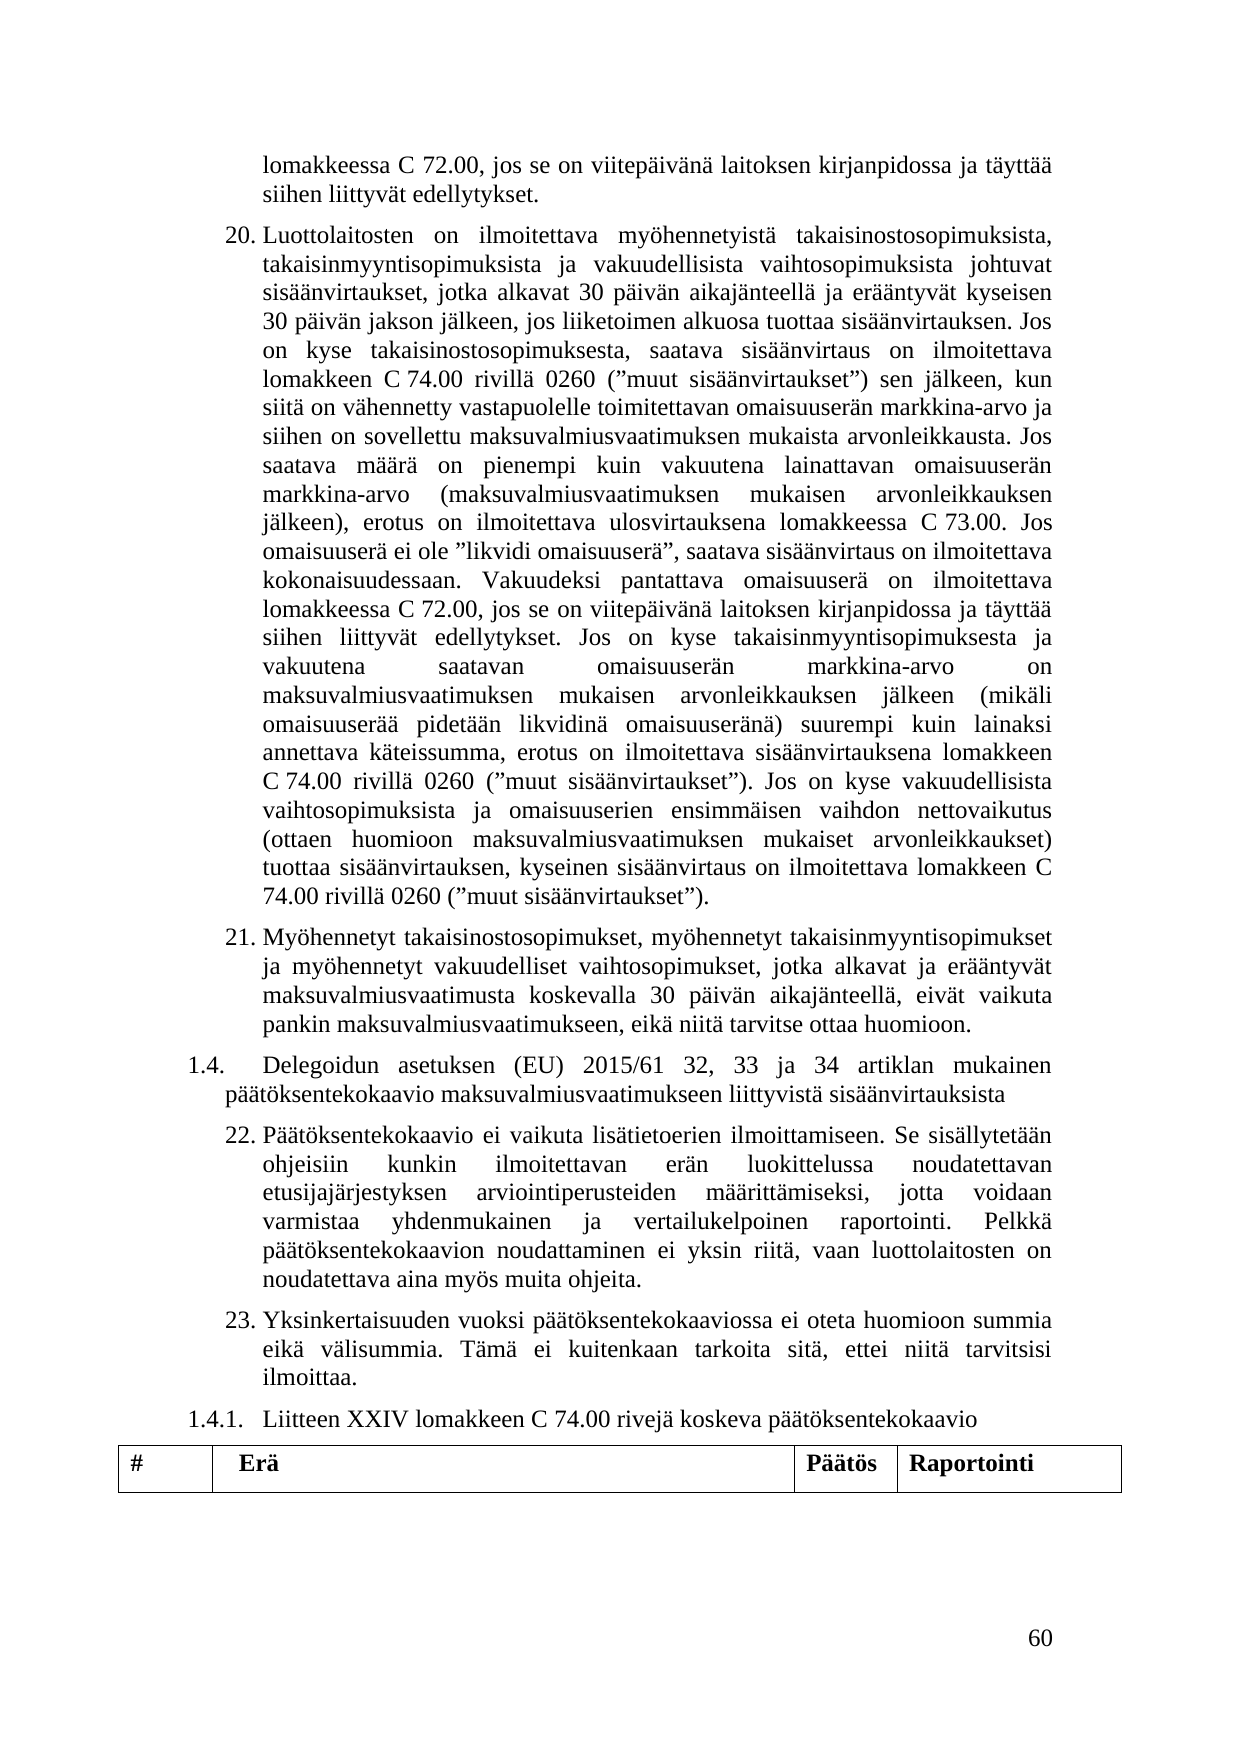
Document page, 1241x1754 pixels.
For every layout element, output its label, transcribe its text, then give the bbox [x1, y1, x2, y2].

text 1.4.1. Liitteen XXIV lomakkeen C 74.00 rivejä koskeva päätöksentekokaavio [187, 1404, 1053, 1432]
text Päätöksentekokaavio ei vaikuta lisätietoerien ilmoittamiseen. Se sisällytetään ohjeisiin kunkin ilmoitettavan erän luokittelussa noudatettavan etusijajärjestyksen arviointiperusteiden määrittämiseksi, jotta voidaan varmistaa yhdenmukainen ja vertailukelpoinen raportointi. Pelkkä päätöksentekokaavion noudattaminen ei yksin riitä, vaan luottolaitosten on noudatettava aina myös muita ohjeita. [225, 1120, 1053, 1292]
text 1.4. Delegoidun asetuksen (EU) 2015/61 32, 33 ja 34 artiklan mukainen päätöksentekokaavio maksuvalmiusvaatimukseen liittyvistä sisäänvirtauksista [187, 1050, 1053, 1107]
text Luottolaitosten on ilmoitettava myöhennetyistä takaisinostosopimuksista, takaisinmyyntisopimuksista ja vakuudellisista vaihtosopimuksista johtuvat sisäänvirtaukset, jotka alkavat 30 päivän aikajänteellä ja erääntyvät kyseisen 30 päivän jakson jälkeen, jos liiketoimen alkuosa tuottaa sisäänvirtauksen. Jos on kyse takaisinostosopimuksesta, saatava sisäänvirtaus on ilmoitettava lomakkeen C 74.00 rivillä 0260 (”muut sisäänvirtaukset”) sen jälkeen, kun siitä on vähennetty vastapuolelle toimitettavan omaisuuserän markkina-arvo ja siihen on sovellettu maksuvalmiusvaatimuksen mukaista arvonleikkausta. Jos saatava määrä on pienempi kuin vakuutena lainattavan omaisuuserän markkina-arvo (maksuvalmiusvaatimuksen mukaisen arvonleikkauksen jälkeen), erotus on ilmoitettava ulosvirtauksena lomakkeessa C 73.00. Jos omaisuuserä ei ole ”likvidi omaisuuserä”, saatava sisäänvirtaus on ilmoitettava kokonaisuudessaan. Vakuudeksi pantattava omaisuuserä on ilmoitettava lomakkeessa C 72.00, jos se on viitepäivänä laitoksen kirjanpidossa ja täyttää siihen liittyvät edellytykset. Jos on kyse takaisinmyyntisopimuksesta ja vakuutena saatavan omaisuuserän markkina-arvo on maksuvalmiusvaatimuksen mukaisen arvonleikkauksen jälkeen (mikäli omaisuuserää pidetään likvidinä omaisuuseränä) suurempi kuin lainaksi annettava käteissumma, erotus on ilmoitettava sisäänvirtauksena lomakkeen C 74.00 rivillä 0260 (”muut sisäänvirtaukset”). Jos on kyse vakuudellisista vaihtosopimuksista ja omaisuuserien ensimmäisen vaihdon nettovaikutus (ottaen huomioon maksuvalmiusvaatimuksen mukaiset arvonleikkaukset) tuottaa sisäänvirtauksen, kyseinen sisäänvirtaus on ilmoitettava lomakkeen C 74.00 rivillä 0260 (”muut sisäänvirtaukset”). [225, 220, 1053, 910]
text Myöhennetyt takaisinostosopimukset, myöhennetyt takaisinmyyntisopimukset ja myöhennetyt vakuudelliset vaihtosopimukset, jotka alkavat ja erääntyvät maksuvalmiusvaatimusta koskevalla 30 päivän aikajänteellä, eivät vaikuta pankin maksuvalmiusvaatimukseen, eikä niitä tarvitse ottaa huomioon. [225, 922, 1053, 1037]
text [225, 150, 1053, 207]
table_header Erä [213, 1446, 794, 1492]
table_header Raportointi [898, 1446, 1121, 1492]
table_header Päätös [795, 1446, 897, 1492]
text Yksinkertaisuuden vuoksi päätöksentekokaaviossa ei oteta huomioon summia eikä välisummia. Tämä ei kuitenkaan tarkoita sitä, ettei niitä tarvitsisi ilmoittaa. [225, 1305, 1053, 1391]
table_header # [119, 1446, 212, 1492]
